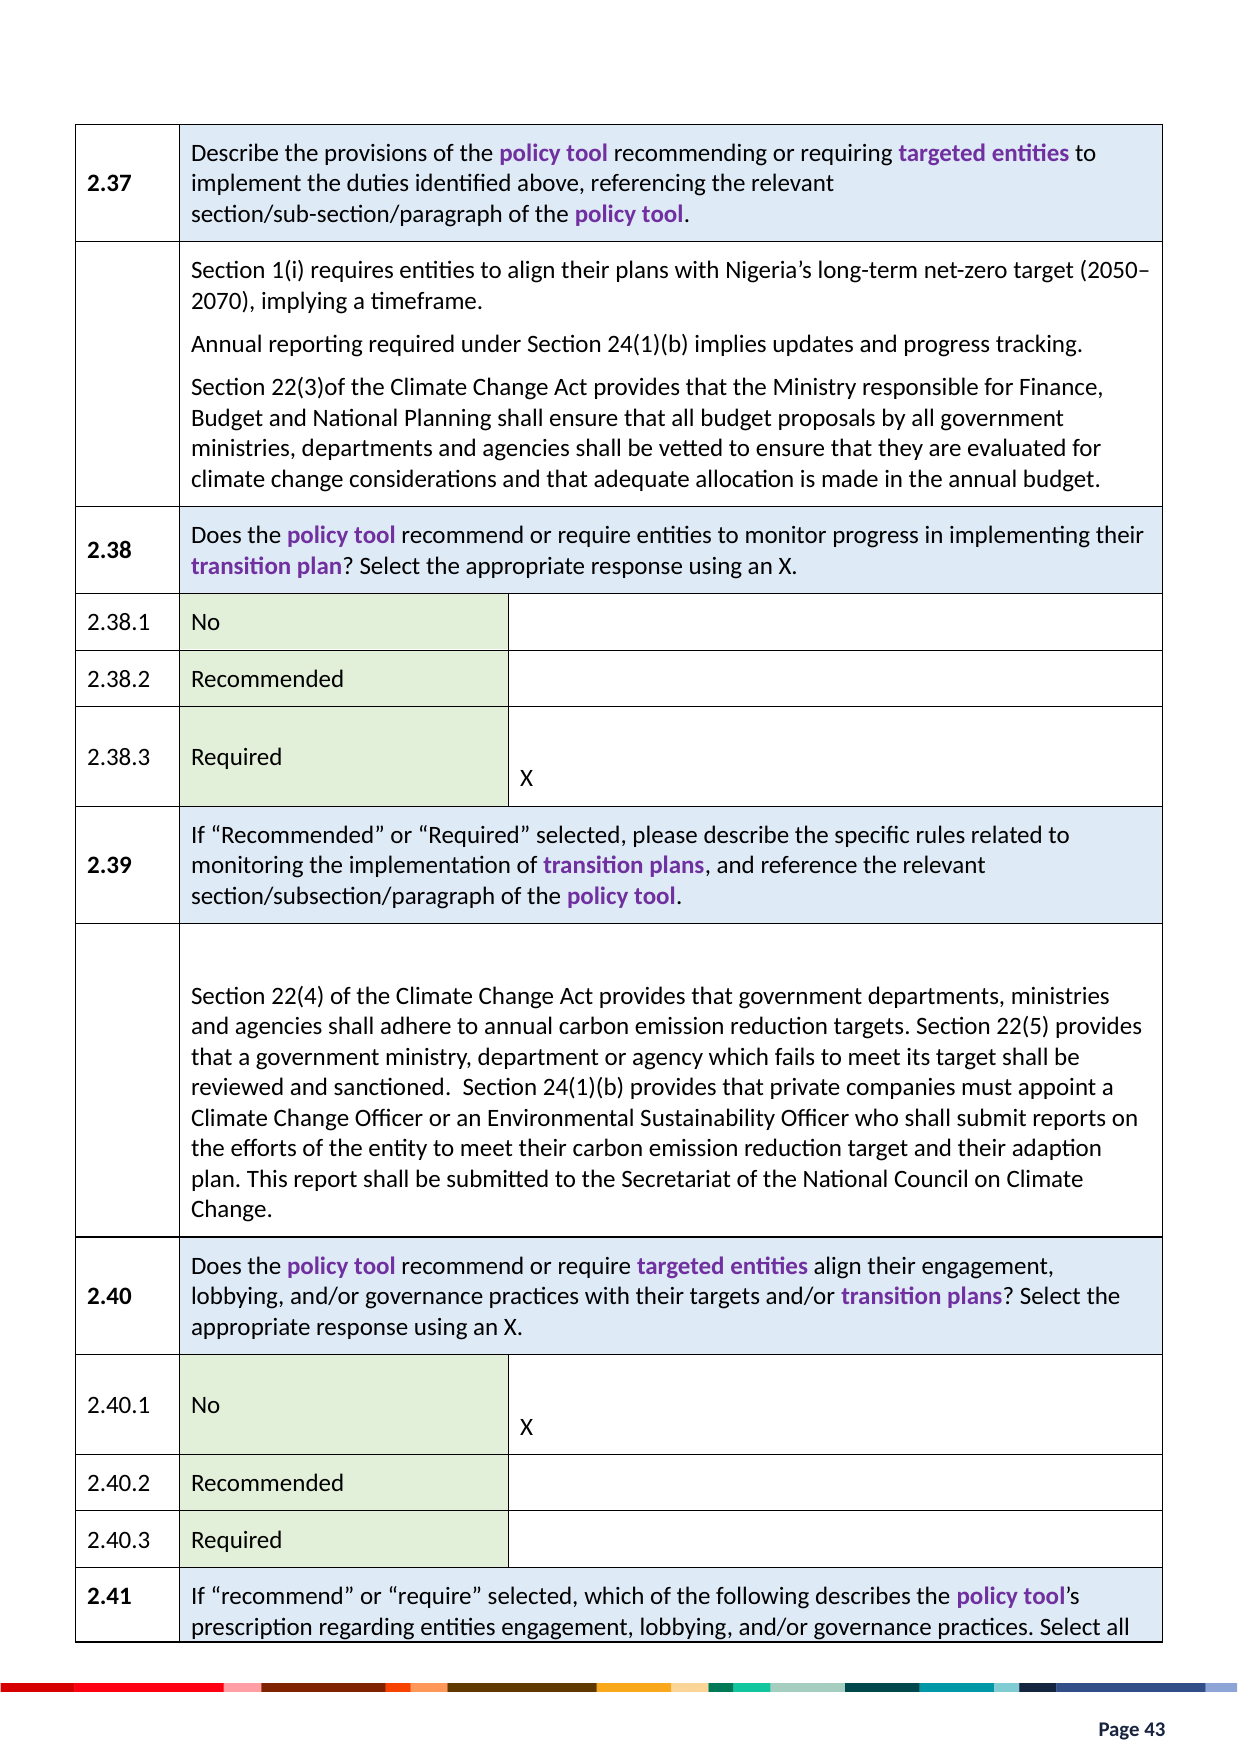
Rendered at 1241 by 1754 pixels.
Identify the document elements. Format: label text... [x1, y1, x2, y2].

table_cell No [180, 1355, 508, 1454]
table_cell [76, 242, 179, 506]
table_cell 2.39 [76, 807, 179, 923]
table_cell 2.37 [76, 125, 179, 241]
table_cell 2.38.3 [76, 707, 179, 806]
table_cell Does the policy tool recommend or require targeted entities align their engagement, lobbying, and/or governance practices with their targets and/or transition plans? Select the appropriate response using an X. [180, 1238, 1162, 1354]
table_cell [509, 651, 1162, 706]
table_cell Section 1(i) requires entities to align their plans with Nigeria’s long-term net-zero target (2050–2070), implying a timeframe. Annual reporting required under Section 24(1)(b) implies updates and progress tracking. Section 22(3)of the Climate Change Act provides that the Ministry responsible for Finance, Budget and National Planning shall ensure that all budget proposals by all government ministries, departments and agencies shall be vetted to ensure that they are evaluated for climate change considerations and that adequate allocation is made in the annual budget. [180, 242, 1162, 506]
table_cell Section 22(4) of the Climate Change Act provides that government departments, ministries and agencies shall adhere to annual carbon emission reduction targets. Section 22(5) provides that a government ministry, department or agency which fails to meet its target shall be reviewed and sanctioned. Section 24(1)(b) provides that private companies must appoint a Climate Change Officer or an Environmental Sustainability Officer who shall submit reports on the efforts of the entity to meet their carbon emission reduction target and their adaption plan. This report shall be submitted to the Secretariat of the National Council on Climate Change. [180, 924, 1162, 1236]
table_cell Describe the provisions of the policy tool recommending or requiring targeted entities to implement the duties identified above, referencing the relevant section/sub-section/paragraph of the policy tool. [180, 125, 1162, 241]
table_cell 2.38.2 [76, 651, 179, 706]
picture [0, 1683, 1236, 1692]
table_cell 2.38 [76, 507, 179, 593]
table_cell If “Recommended” or “Required” selected, please describe the specific rules related to monitoring the implementation of transition plans, and reference the relevant section/subsection/paragraph of the policy tool. [180, 807, 1162, 923]
table_cell Recommended [180, 1455, 508, 1510]
table_cell [76, 924, 179, 1236]
table_cell 2.40.1 [76, 1355, 179, 1454]
table_cell Recommended [180, 651, 508, 706]
table_cell [509, 1455, 1162, 1510]
table_cell 2.41 [76, 1568, 179, 1641]
table_cell 2.40.2 [76, 1455, 179, 1510]
table_cell No [180, 594, 508, 649]
table_cell Does the policy tool recommend or require entities to monitor progress in implementing their transition plan? Select the appropriate response using an X. [180, 507, 1162, 593]
table_cell 2.38.1 [76, 594, 179, 649]
table_cell X [509, 1355, 1162, 1454]
table_cell Required [180, 707, 508, 806]
table_cell [509, 594, 1162, 649]
table_cell 2.40.3 [76, 1511, 179, 1567]
table_cell [509, 1511, 1162, 1567]
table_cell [180, 1568, 1162, 1641]
table_cell X [509, 707, 1162, 806]
table_cell Required [180, 1511, 508, 1567]
table_cell 2.40 [76, 1238, 179, 1354]
